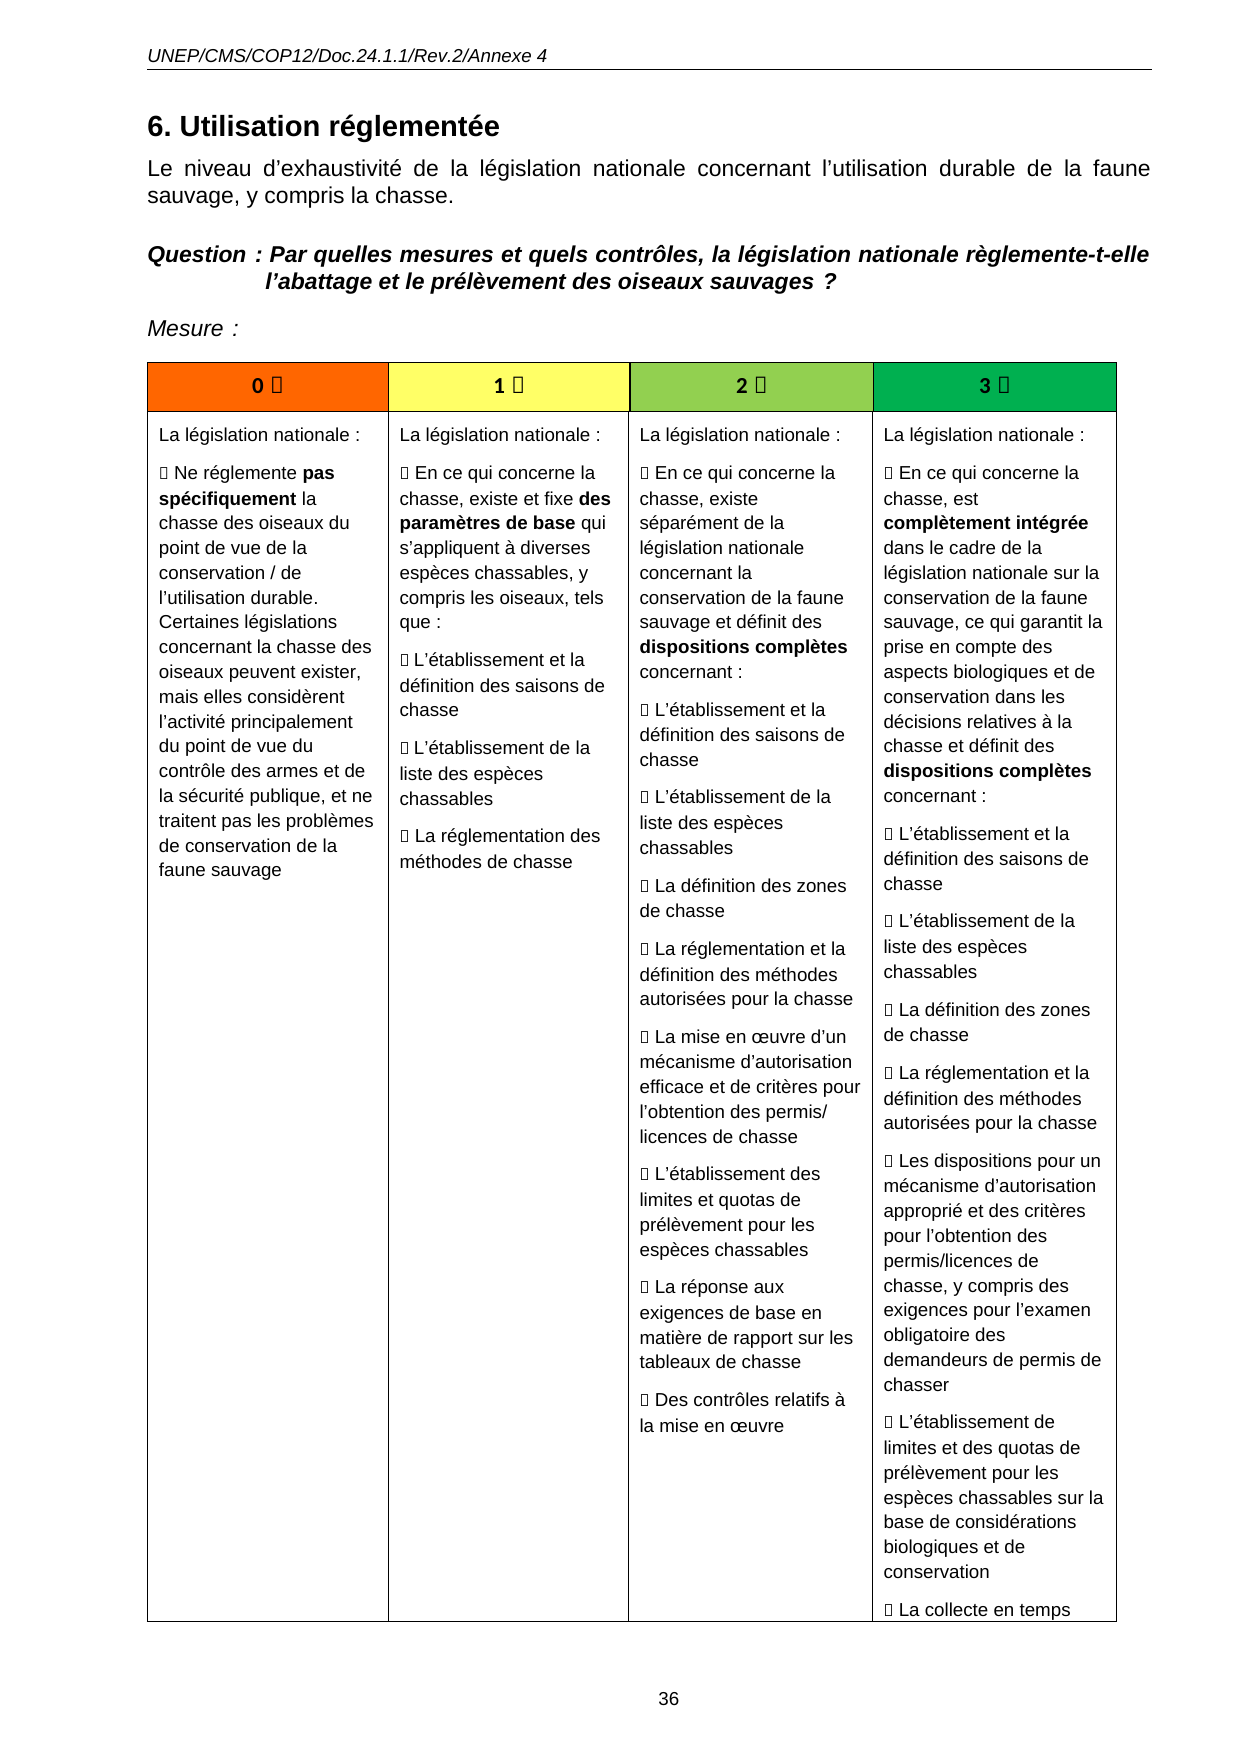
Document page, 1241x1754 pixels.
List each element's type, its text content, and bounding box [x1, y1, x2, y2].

text Mesure : [147, 315, 1152, 341]
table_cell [873, 412, 1116, 1621]
text Question : Par quelles mesures et quels contrôles, la législation nationale règlemente-t-elle l’abattage et le prélèvement des oiseaux sauvages ? [147, 241, 1152, 294]
table_header 0 􀜆 [148, 363, 388, 411]
text 6. Utilisation réglementée [147, 109, 1152, 143]
table_header 2 􀜆 [631, 363, 873, 411]
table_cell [389, 412, 628, 1621]
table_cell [629, 412, 872, 1621]
table_header 1 􀜆 [389, 363, 629, 411]
table_header 3 􀜆 [874, 363, 1116, 411]
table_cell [148, 412, 388, 1621]
text Le niveau d’exhaustivité de la législation nationale concernant l’utilisation durable de la faune sauvage, y compris la chasse. [147, 155, 1152, 208]
